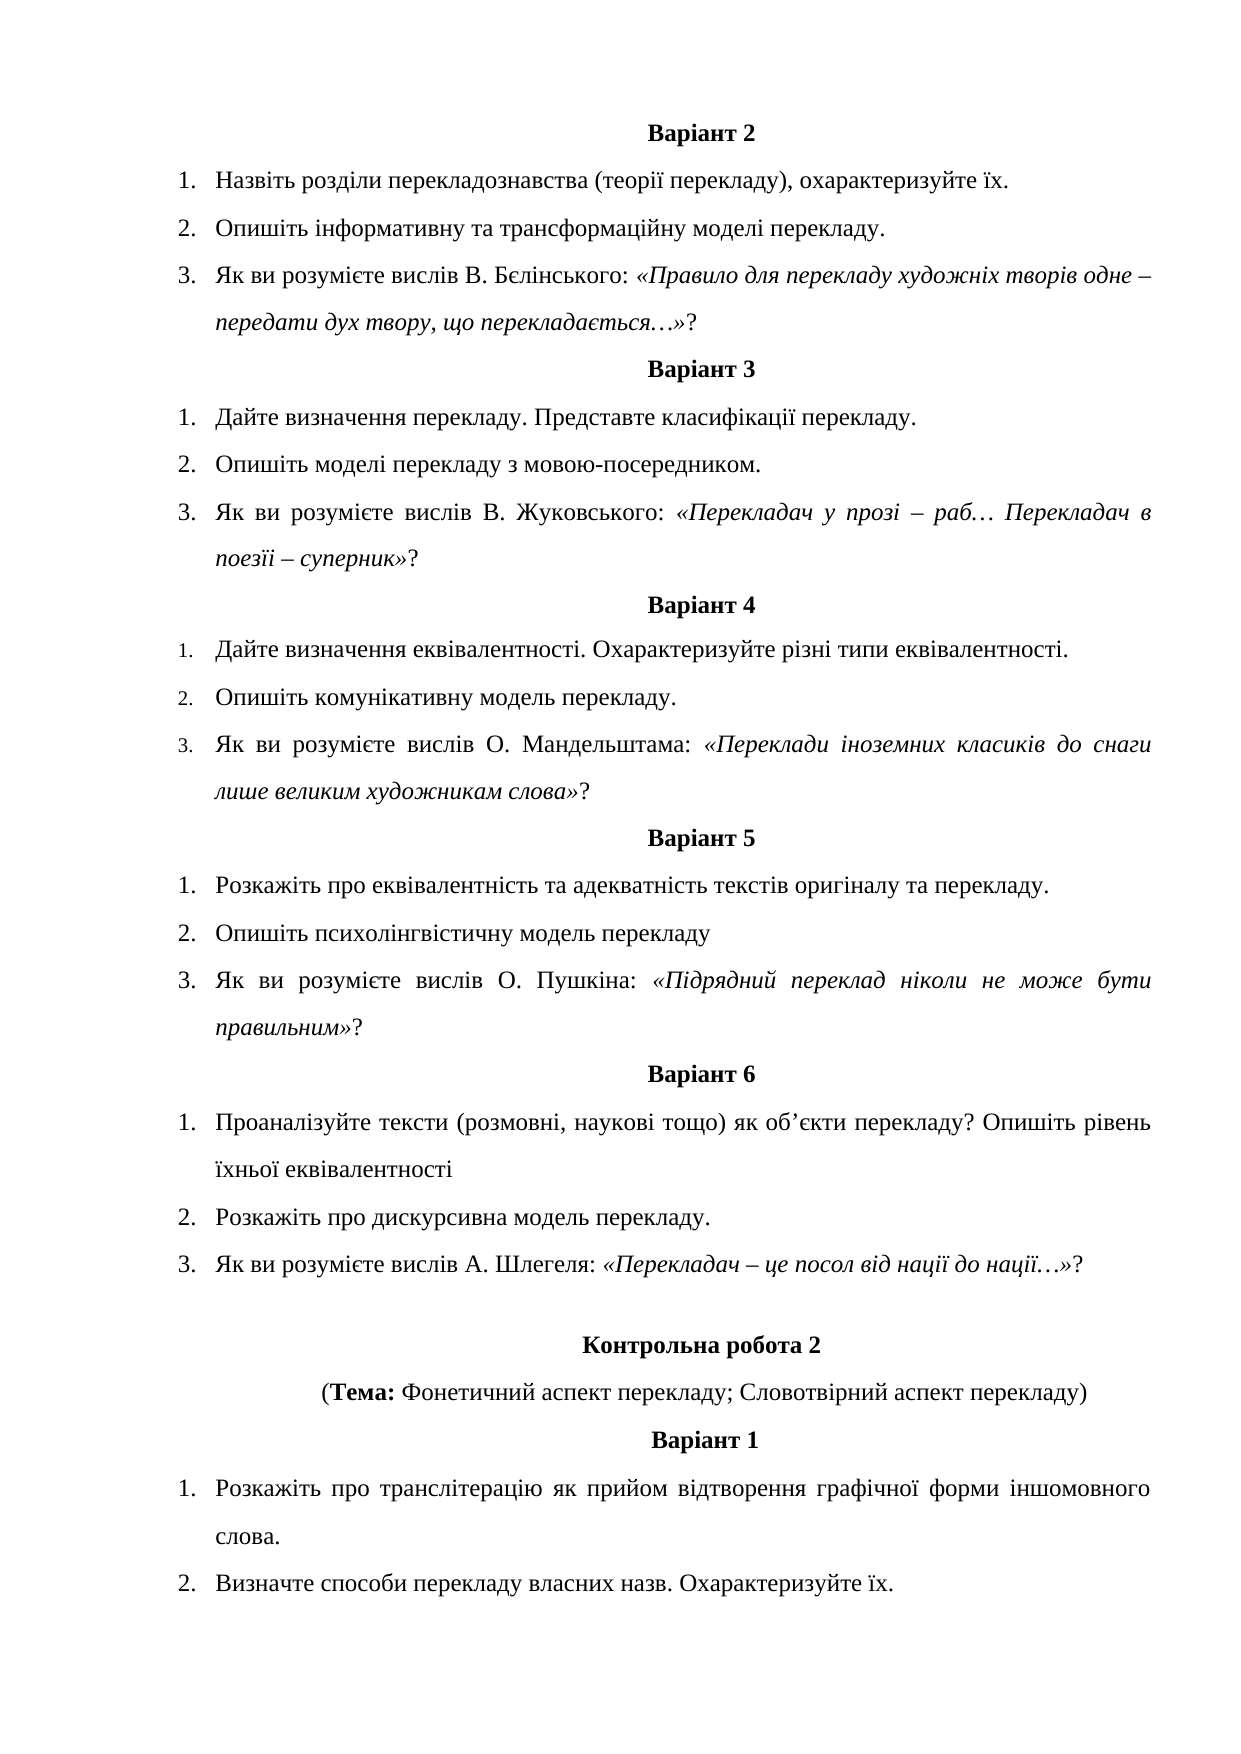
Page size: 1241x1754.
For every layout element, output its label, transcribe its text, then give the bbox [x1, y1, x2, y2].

list Як ви розумієте вислів В. Жуковського: «Перекладач у прозі – раб… Перекладач в поезїі – суперник»? [178, 497, 1152, 572]
subtitle Варіант 2 [319, 118, 1084, 147]
list Як ви розумієте вислів В. Бєлінського: «Правило для перекладу художніх творів одне – передати дух твору, що перекладається…»? [178, 260, 1152, 335]
list Як ви розумієте вислів О. Мандельштама: «Переклади іноземних класиків до снаги лише великим художникам слова»? [178, 729, 1152, 804]
list Опишіть психолінгвістичну модель перекладу [178, 918, 1152, 947]
list Проаналізуйте тексти (розмовні, наукові тощо) як об’єкти перекладу? Опишіть рівень їхньої еквівалентності [178, 1107, 1152, 1183]
list Розкажіть про транслітерацію як прийом відтворення графічної форми іншомовного слова. [178, 1473, 1152, 1549]
list Дайте визначення еквівалентності. Охарактеризуйте різні типи еквівалентності. [178, 634, 1152, 663]
text (Тема: Фонетичний аспект перекладу; Словотвірний аспект перекладу) Варіант 1 [274, 1377, 1135, 1454]
subtitle Варіант 6 [319, 1059, 1084, 1088]
list Розкажіть про еквівалентність та адекватність текстів оригіналу та перекладу. [178, 871, 1152, 899]
subtitle Варіант 5 [319, 823, 1084, 852]
list Опишіть комунікативну модель перекладу. [178, 682, 1152, 711]
list Опишіть інформативну та трансформаційну моделі перекладу. [178, 213, 1152, 242]
subtitle Контрольна робота 2 [319, 1330, 1084, 1358]
subtitle Варіант 3 [319, 354, 1084, 383]
list Опишіть моделі перекладу з мовою-посередником. [178, 449, 1152, 478]
list Дайте визначення перекладу. Представте класифікації перекладу. [178, 402, 1152, 430]
list Як ви розумієте вислів О. Пушкіна: «Підрядний переклад ніколи не може бути правильним»? [178, 966, 1152, 1041]
list Розкажіть про дискурсивна модель перекладу. [178, 1202, 1152, 1231]
subtitle Варіант 4 [319, 591, 1084, 619]
list Визначте способи перекладу власних назв. Охарактеризуйте їх. [178, 1568, 1152, 1597]
list Як ви розумієте вислів А. Шлегеля: «Перекладач – це посол від нації до нації…»? [178, 1249, 1152, 1278]
list Назвіть розділи перекладознавства (теорії перекладу), охарактеризуйте їх. [178, 165, 1152, 194]
